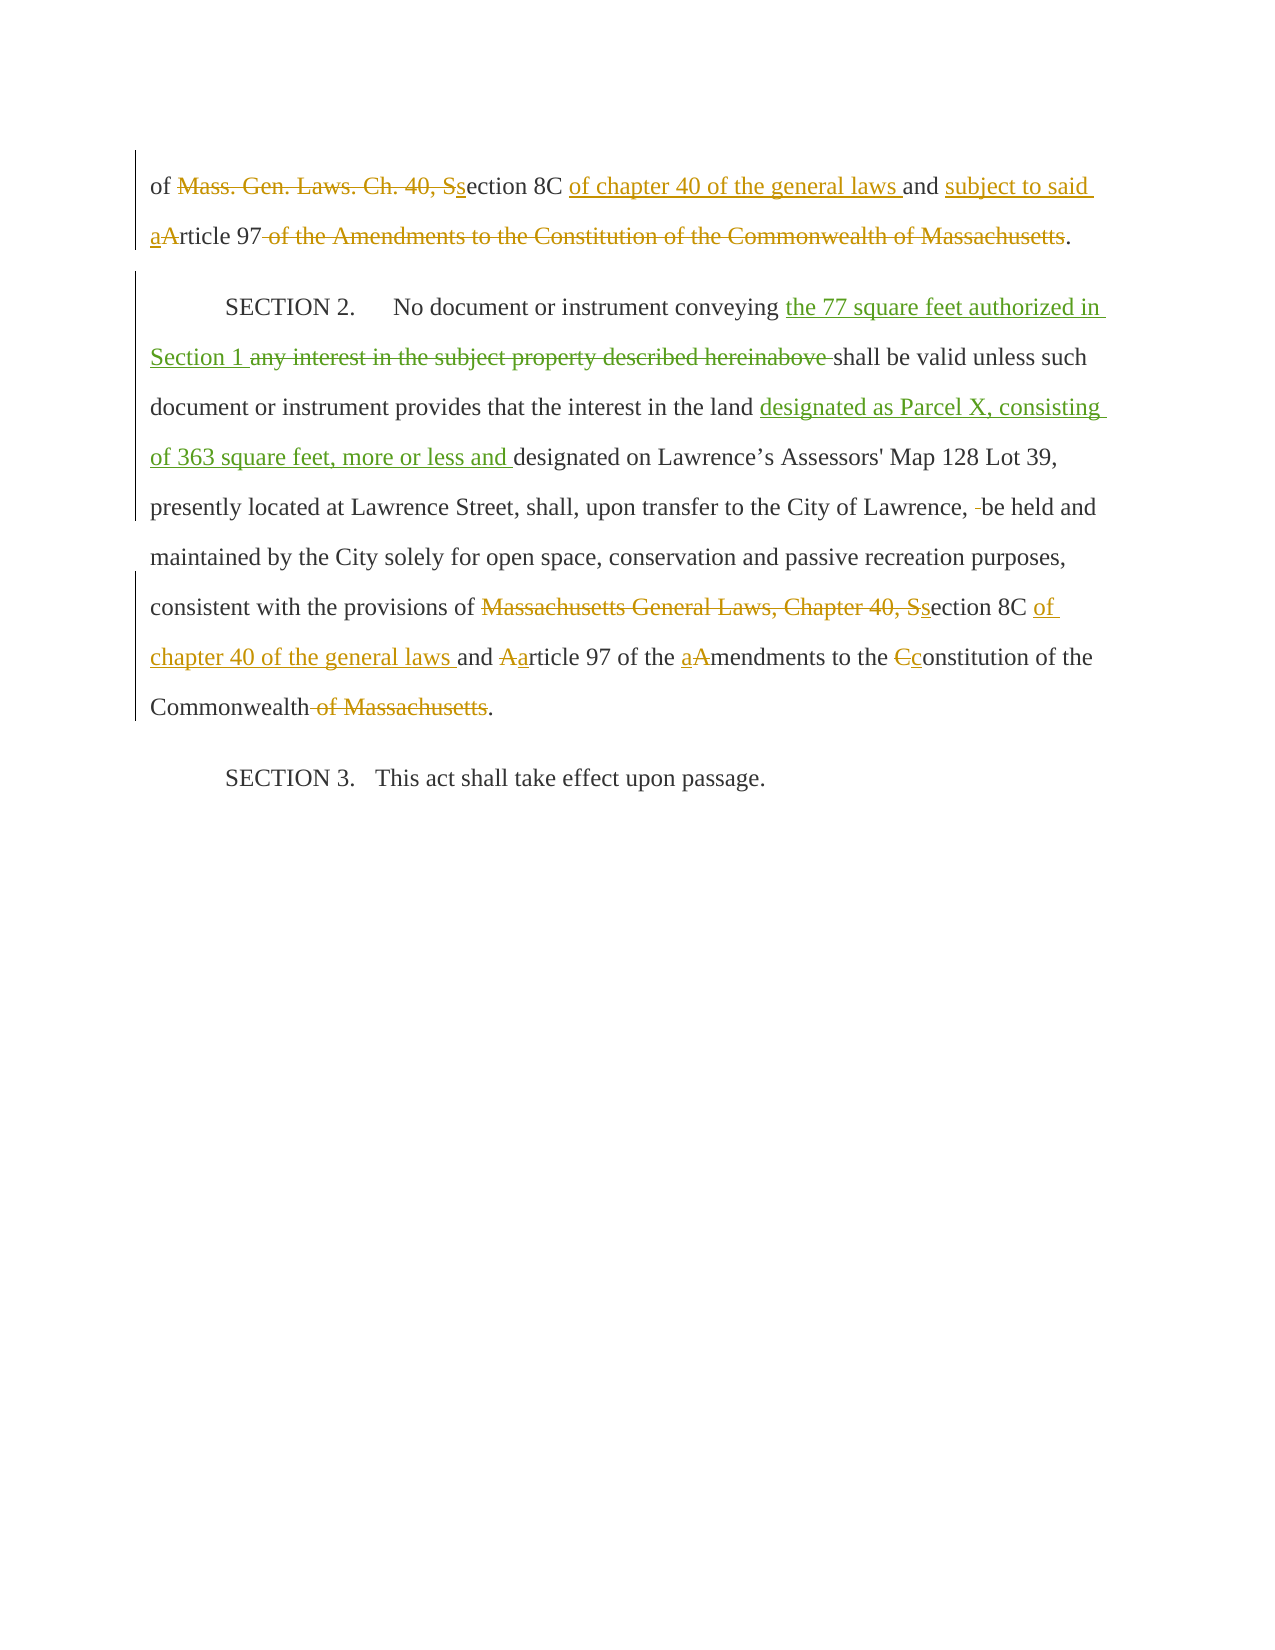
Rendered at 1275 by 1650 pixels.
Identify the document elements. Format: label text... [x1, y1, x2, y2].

text SECTION 2. No document or instrument conveying shall be valid unless such document or instrument provides that the interest in the land designated on Lawrence’s Assessors' Map 128 Lot 39, presently located at Lawrence Street, shall, upon transfer to the City of Lawrence, be held and maintained by the City solely for open space, conservation and passive recreation purposes, consistent with the provisions of ection 8C and rticle 97 of the mendments to the onstitution of the Commonwealth. [150, 271, 1125, 721]
text SECTION 3. This act shall take effect upon passage. [150, 742, 1125, 792]
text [150, 150, 1125, 250]
